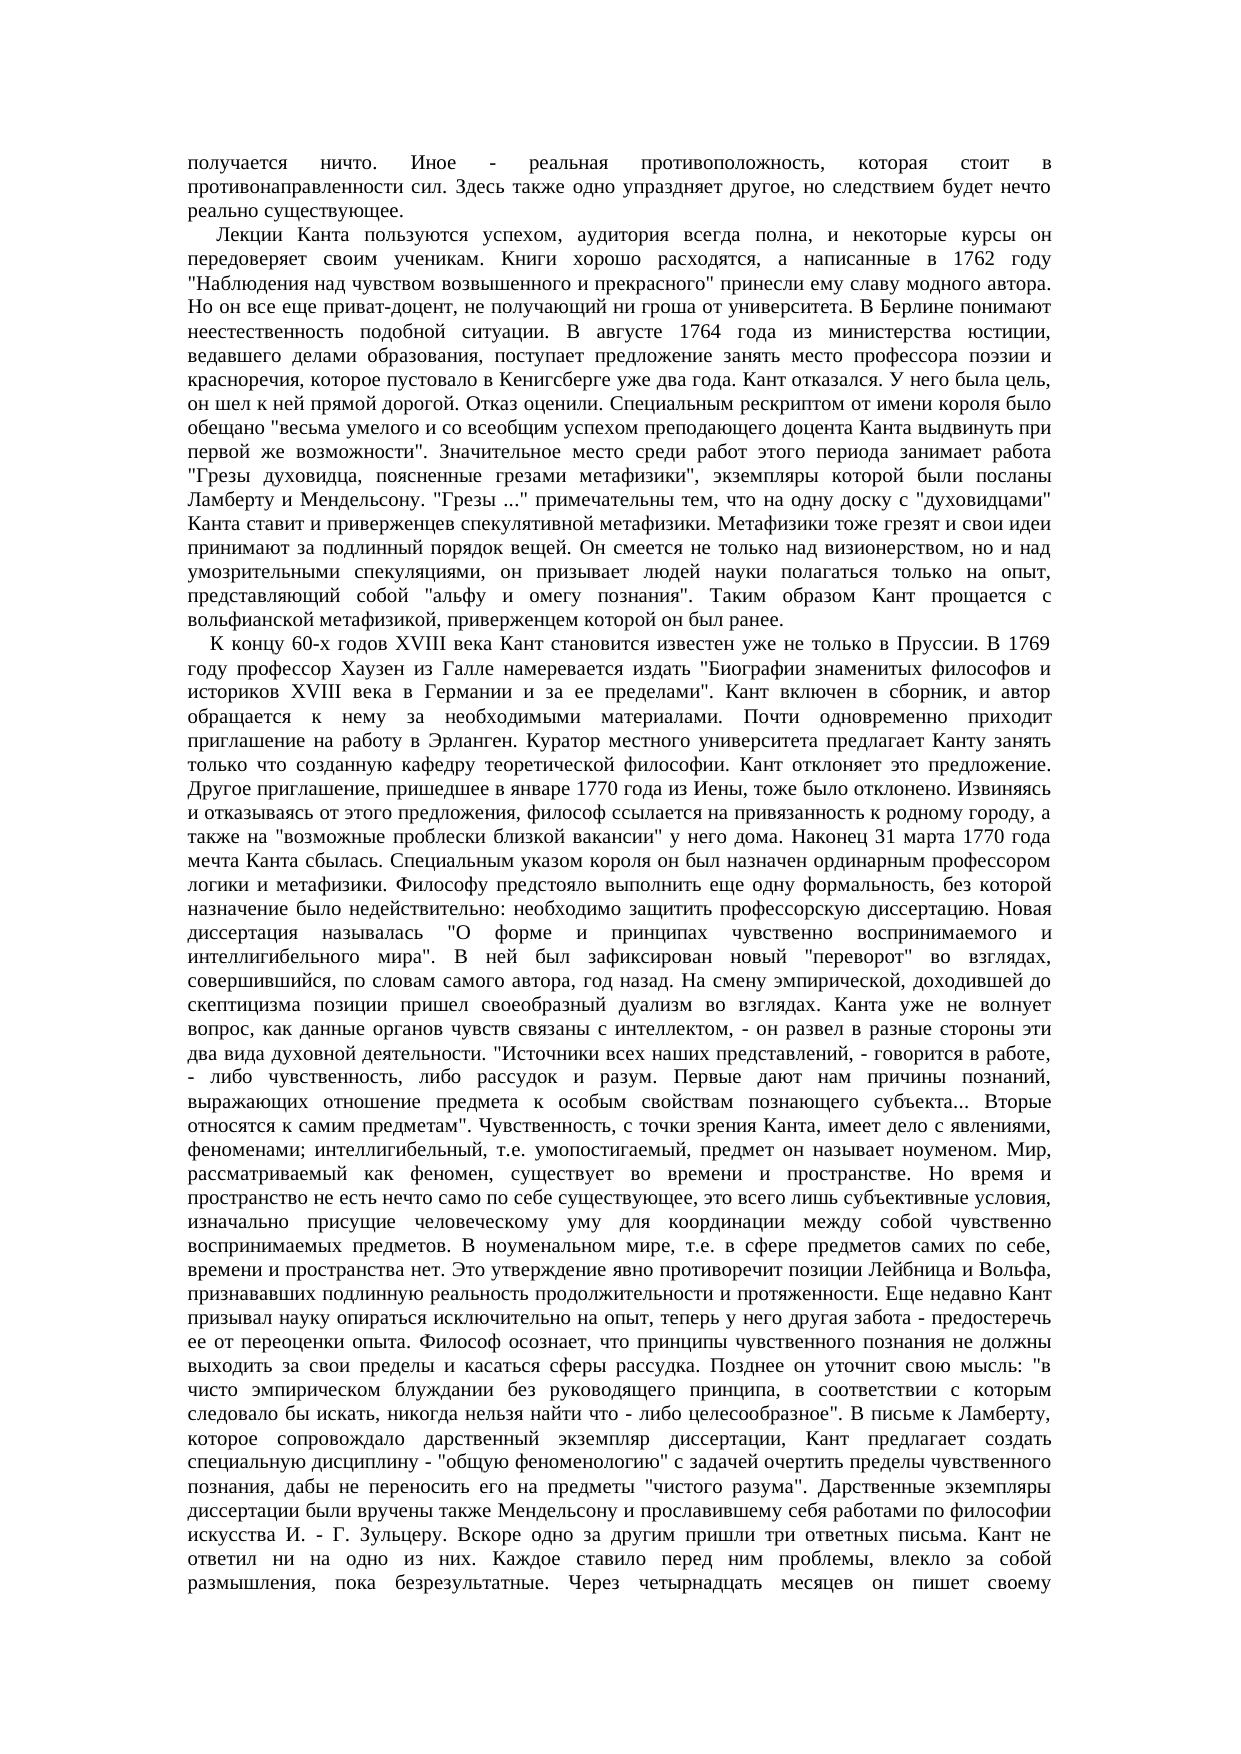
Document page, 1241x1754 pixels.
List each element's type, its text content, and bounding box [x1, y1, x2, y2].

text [187, 150, 1053, 222]
text Лекции Канта пользуются успехом, аудитория всегда полна, и некоторые курсы он передоверяет своим ученикам. Книги хорошо расходятся, а написанные в 1762 году "Наблюдения над чувством возвышенного и прекрасного" принесли ему славу модного автора. Но он все еще приват-доцент, не получающий ни гроша от университета. В Берлине понимают неестественность подобной ситуации. В августе 1764 года из министерства юстиции, ведавшего делами образования, поступает предложение занять место профессора поэзии и красноречия, которое пустовало в Кенигсберге уже два года. Кант отказался. У него была цель, он шел к ней прямой дорогой. Отказ оценили. Специальным рескриптом от имени короля было обещано "весьма умелого и со всеобщим успехом преподающего доцента Канта выдвинуть при первой же возможности". Значительное место среди работ этого периода занимает работа "Грезы духовидца, поясненные грезами метафизики", экземпляры которой были посланы Ламберту и Мендельсону. "Грезы ..." примечательны тем, что на одну доску с "духовидцами" Канта ставит и приверженцев спекулятивной метафизики. Метафизики тоже грезят и свои идеи принимают за подлинный порядок вещей. Он смеется не только над визионерством, но и над умозрительными спекуляциями, он призывает людей науки полагаться только на опыт, представляющий собой "альфу и омегу познания". Таким образом Кант прощается с вольфианской метафизикой, приверженцем которой он был ранее. [187, 222, 1053, 631]
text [187, 631, 1053, 1594]
